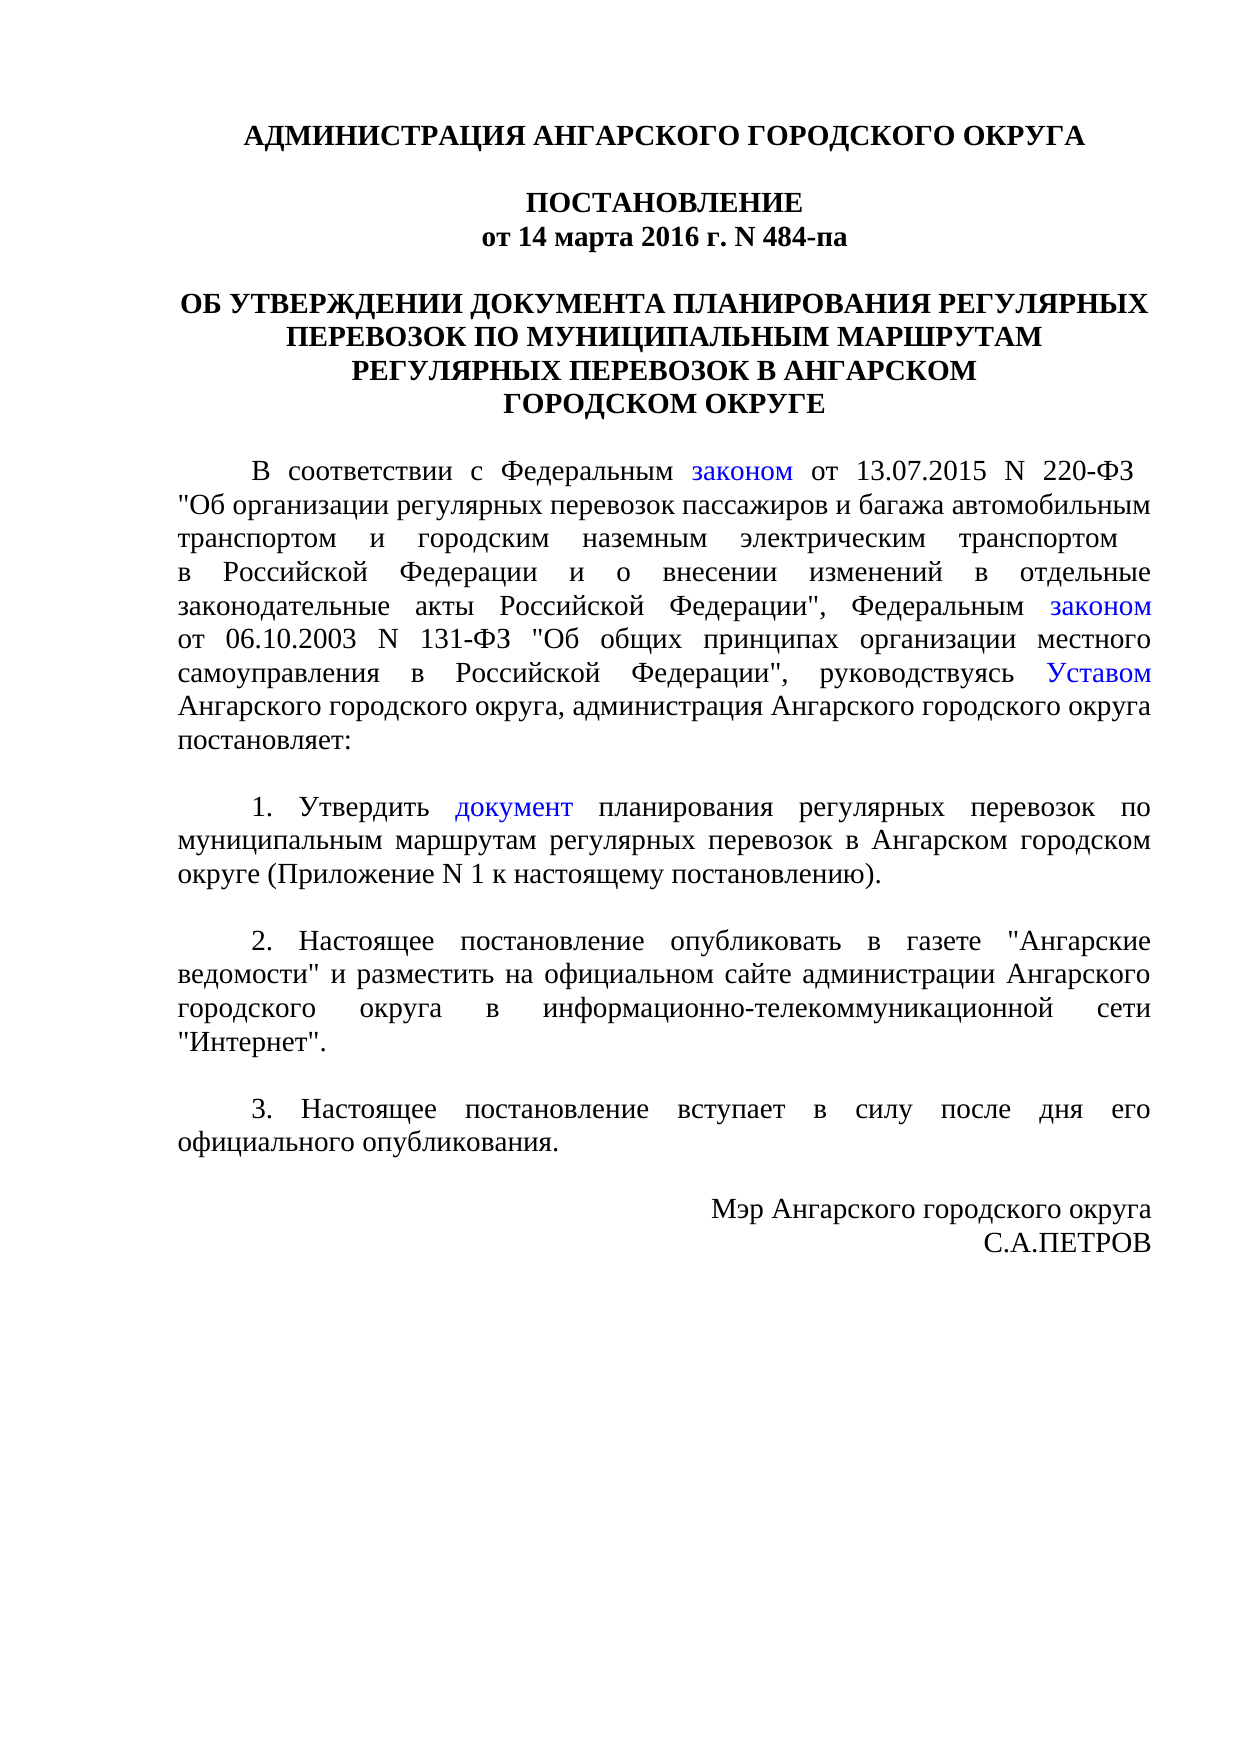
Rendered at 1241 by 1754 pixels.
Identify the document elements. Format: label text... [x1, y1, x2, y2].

title АДМИНИСТРАЦИЯ АНГАРСКОГО ГОРОДСКОГО ОКРУГА [177, 118, 1152, 152]
text 1. Утвердить документ планирования регулярных перевозок по муниципальным маршрутам регулярных перевозок в Ангарском городском округе (Приложение N 1 к настоящему постановлению). [177, 789, 1152, 889]
title ОБ УТВЕРЖДЕНИИ ДОКУМЕНТА ПЛАНИРОВАНИЯ РЕГУЛЯРНЫХ ПЕРЕВОЗОК ПО МУНИЦИПАЛЬНЫМ МАРШРУТАМ РЕГУЛЯРНЫХ ПЕРЕВОЗОК В АНГАРСКОМ [177, 286, 1152, 386]
title от 14 марта 2016 г. N 484-па [177, 219, 1152, 252]
text 3. Настоящее постановление вступает в силу после дня его официального опубликования. [177, 1091, 1152, 1158]
text Мэр Ангарского городского округа [177, 1191, 1152, 1225]
text В соответствии с Федеральным законом от 13.07.2015 N 220-ФЗ "Об организации регулярных перевозок пассажиров и багажа автомобильным транспортом и городским наземным электрическим транспортом в Российской Федерации и о внесении изменений в отдельные законодательные акты Российской Федерации", Федеральным законом от 06.10.2003 N 131-ФЗ "Об общих принципах организации местного самоуправления в Российской Федерации", руководствуясь Уставом Ангарского городского округа, администрация Ангарского городского округа постановляет: [177, 453, 1152, 755]
title ГОРОДСКОМ ОКРУГЕ [177, 386, 1152, 420]
text 2. Настоящее постановление опубликовать в газете "Ангарские ведомости" и разместить на официальном сайте администрации Ангарского городского округа в информационно-телекоммуникационной сети "Интернет". [177, 923, 1152, 1057]
text С.А.ПЕТРОВ [177, 1225, 1152, 1258]
title ПОСТАНОВЛЕНИЕ [177, 185, 1152, 219]
